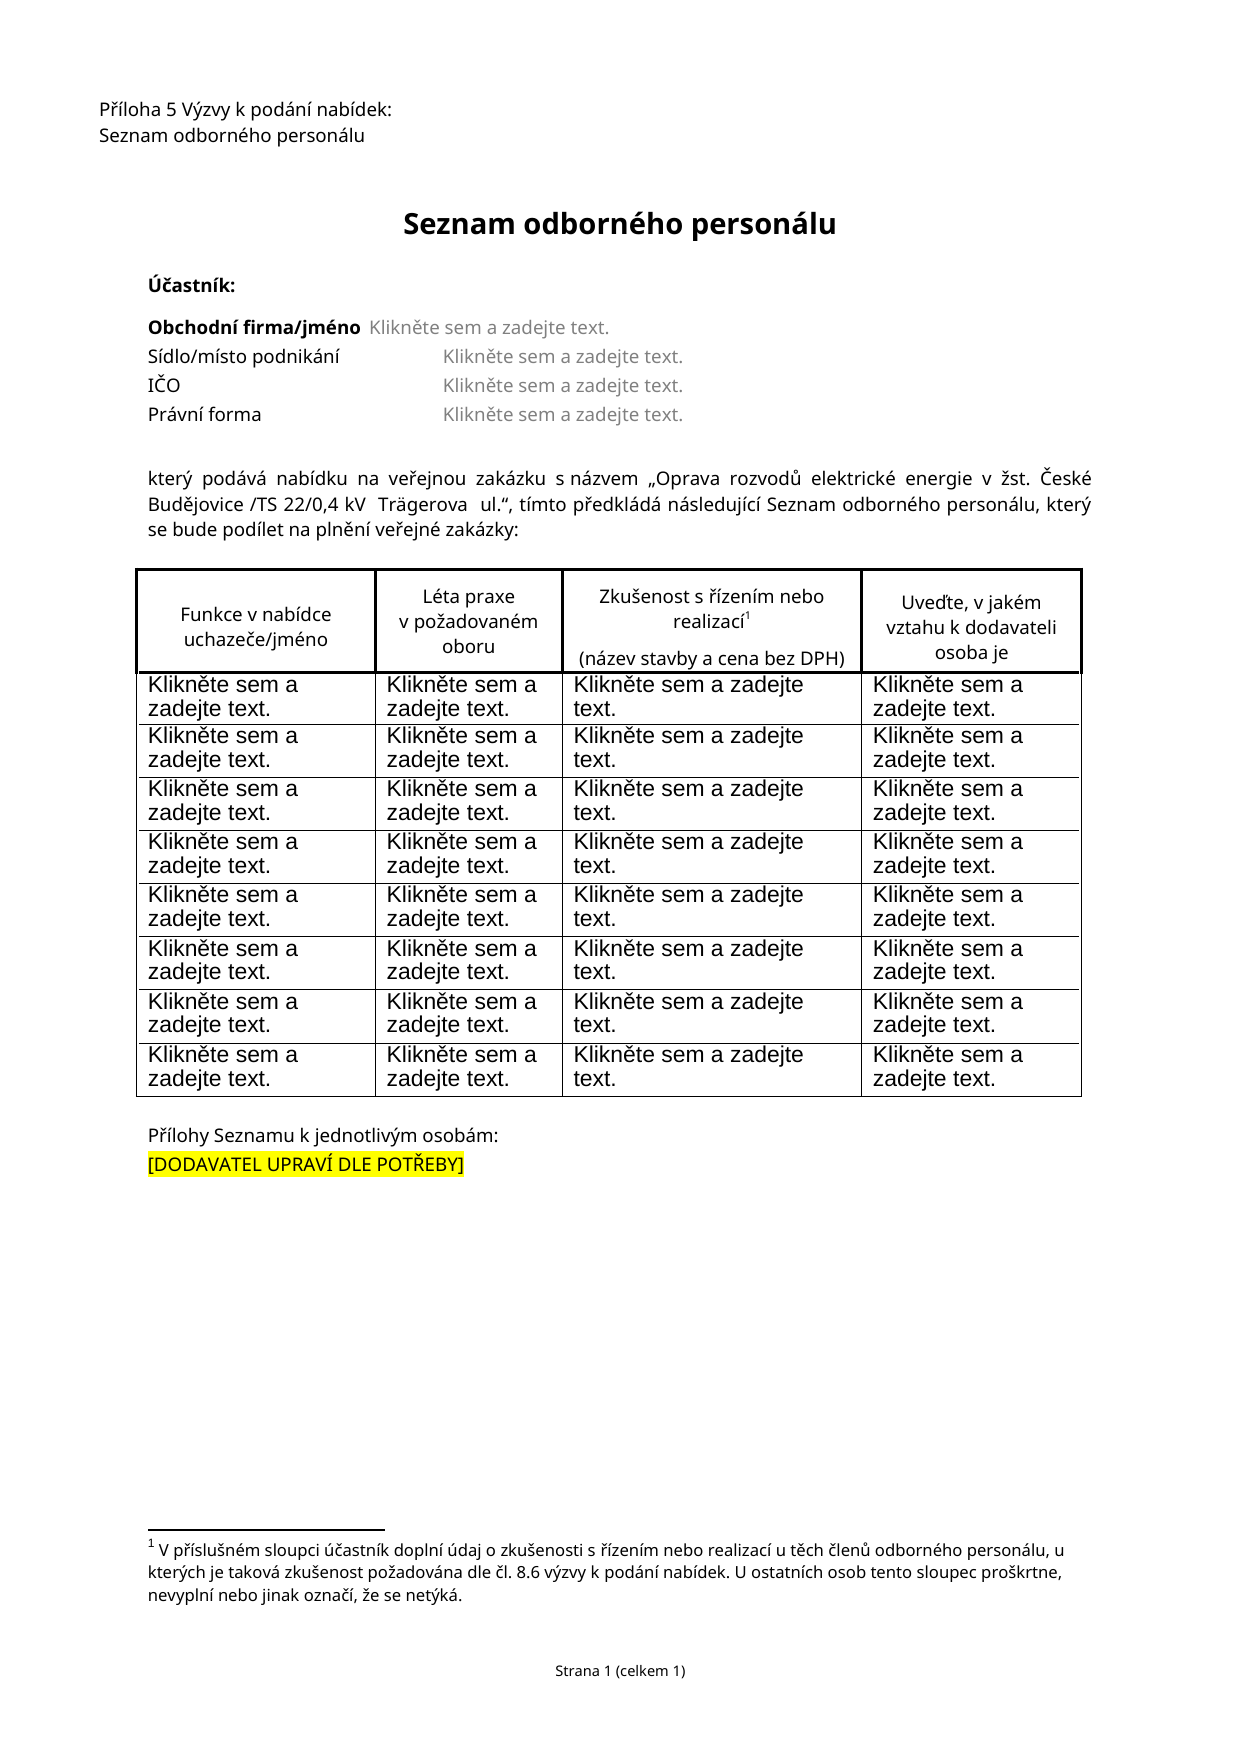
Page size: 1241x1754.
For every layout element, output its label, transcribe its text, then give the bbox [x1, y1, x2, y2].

text Obchodní firma/jméno [148, 311, 1093, 340]
text Účastník: [148, 268, 1093, 299]
text který podává nabídku na veřejnou zakázku s názvem „Oprava rozvodů elektrické energie v žst. České Budějovice /TS 22/0,4 kV Trägerova ul.“, tímto předkládá následující Seznam odborného personálu, který se bude podílet na plnění veřejné zakázky: [148, 465, 1093, 542]
text Právní forma [148, 398, 1093, 427]
table_header Léta praxe v požadovaném oboru [377, 571, 561, 671]
text IČO [148, 369, 1093, 398]
table_header Uveďte, v jakém vztahu k dodavateli osoba je [863, 571, 1080, 671]
table_header Funkce v nabídce uchazeče/jméno [138, 571, 374, 671]
text Sídlo/místo podnikání [148, 340, 1093, 369]
text [DODAVATEL UPRAVÍ DLE POTŘEBY] [148, 1148, 1092, 1177]
title Seznam odborného personálu [148, 203, 1093, 243]
table_header Zkušenost s řízením nebo realizací (název stavby a cena bez DPH) [564, 571, 860, 671]
text Přílohy Seznamu k jednotlivým osobám: [148, 1122, 1093, 1148]
